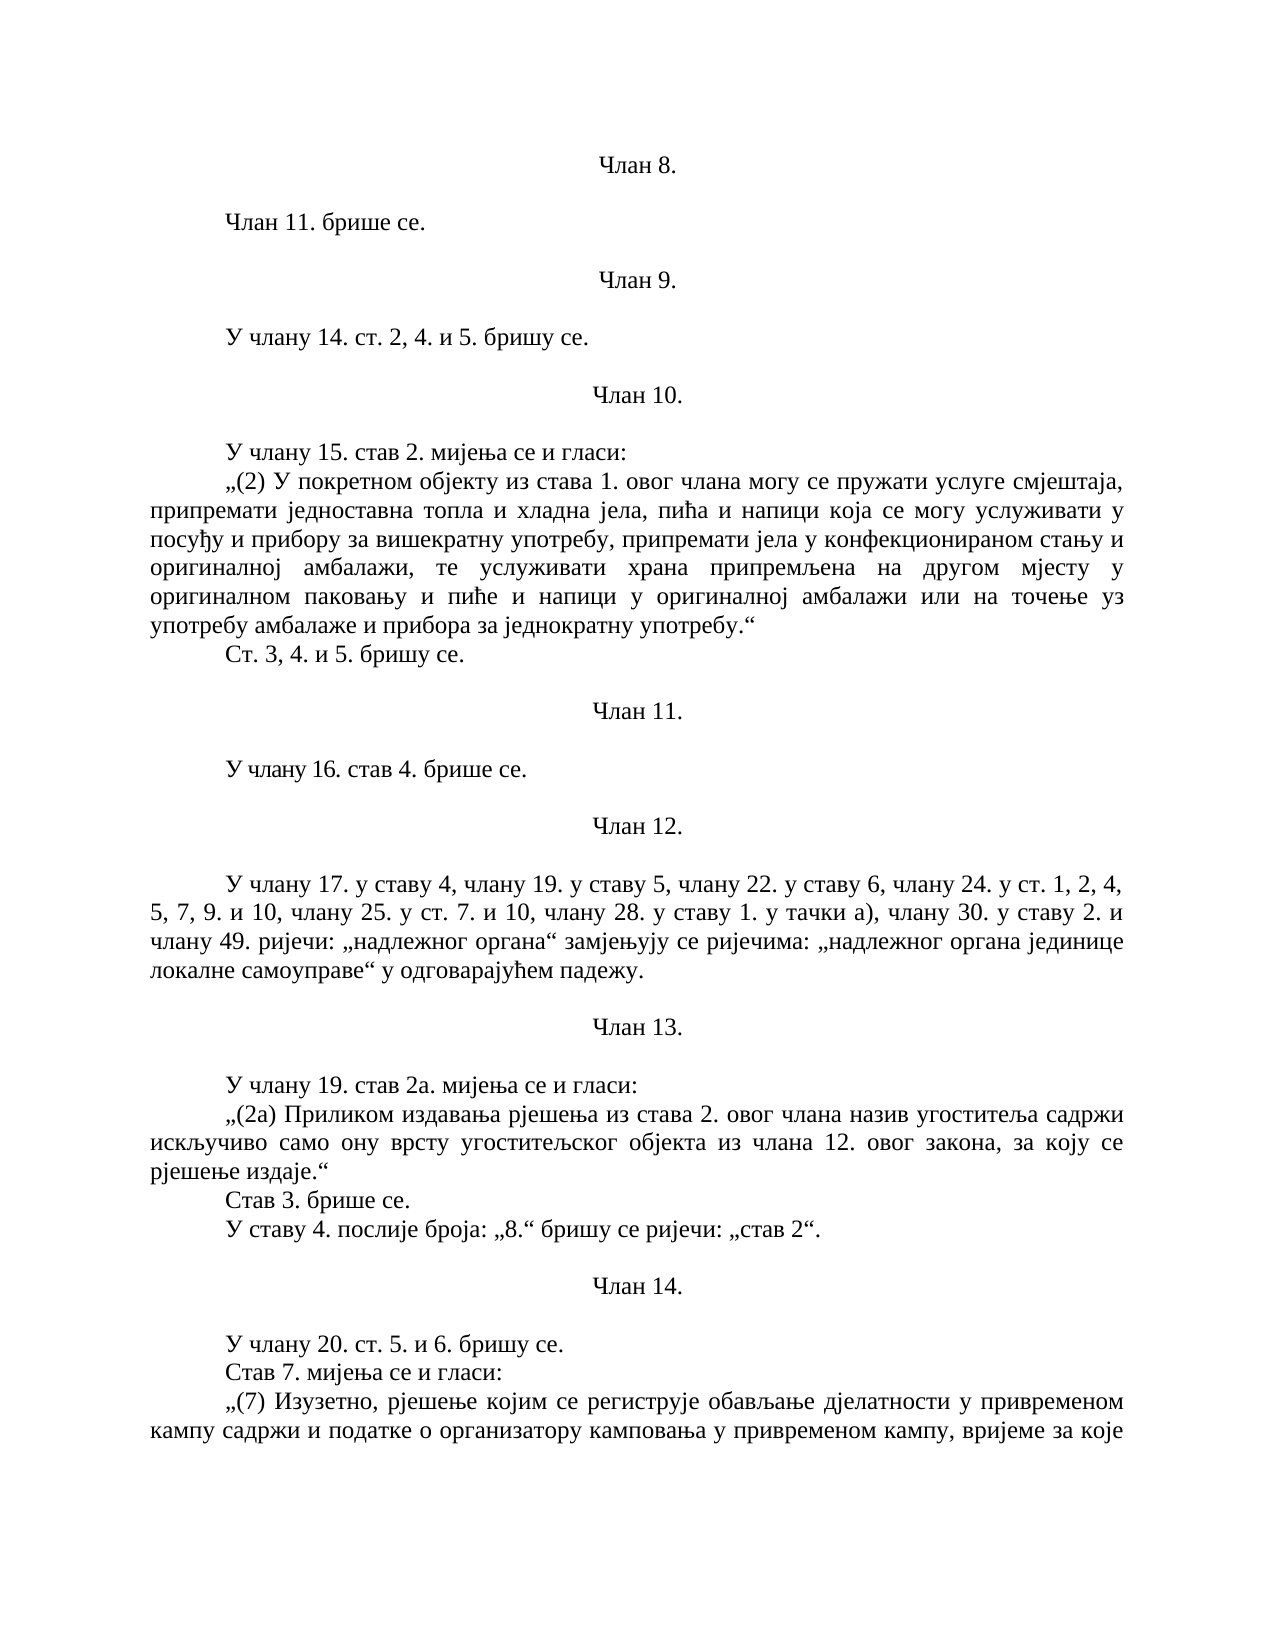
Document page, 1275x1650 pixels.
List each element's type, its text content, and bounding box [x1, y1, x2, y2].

text Члан 9. [150, 265, 1125, 294]
text Члан 8. [150, 150, 1125, 179]
text У члану 19. став 2а. мијења се и гласи: [150, 1070, 1125, 1099]
text „(2) У покретном објекту из става 1. овог члана могу се пружати услуге смјештаја, припремати једноставна топла и хладна јела, пића и напици која се могу услуживати у посуђу и прибору за вишекратну употребу, припремати јела у конфекционираном стању и оригиналној амбалажи, те услуживати храна припремљена на другом мјесту у оригиналном паковању и пиће и напици у оригиналној амбалажи или на точење уз употребу амбалаже и прибора за једнократну употребу.“ [150, 466, 1125, 639]
text Став 7. мијења се и гласи: [150, 1357, 1125, 1386]
text У члану 15. став 2. мијења се и гласи: [150, 437, 1125, 466]
text У члану 14. ст. 2, 4. и 5. бришу се. [150, 322, 1125, 351]
text У ставу 4. послије броја: „8.“ бришу се ријечи: „став 2“. [150, 1214, 1125, 1242]
text Члан 10. [150, 380, 1125, 409]
text „(2а) Приликом издавања рјешења из става 2. овог члана назив угоститеља садржи искључиво само ону врсту угоститељског објекта из члана 12. овог закона, за коју се рјешење издаје.“ [150, 1099, 1125, 1185]
text Члан 11. [150, 696, 1125, 725]
text Став 3. брише се. [150, 1185, 1125, 1214]
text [150, 1386, 1125, 1444]
text Ст. 3, 4. и 5. бришу се. [150, 639, 1125, 667]
text У члану 16. став 4. брише се. [150, 754, 1125, 782]
text У члану 20. ст. 5. и 6. бришу се. [150, 1329, 1125, 1357]
text Члан 14. [150, 1271, 1125, 1300]
text Члан 12. [150, 811, 1125, 840]
text Члан 11. брише се. [150, 207, 1125, 236]
text У члану 17. у ставу 4, члану 19. у ставу 5, члану 22. у ставу 6, члану 24. у ст. 1, 2, 4, 5, 7, 9. и 10, члану 25. у ст. 7. и 10, члану 28. у ставу 1. у тачки а), члану 30. у ставу 2. и члану 49. ријечи: „надлежног органа“ замјењују се ријечима: „надлежног органа јединице локалне самоуправе“ у одговарајућем падежу. [150, 869, 1125, 984]
text Члан 13. [150, 1012, 1125, 1041]
